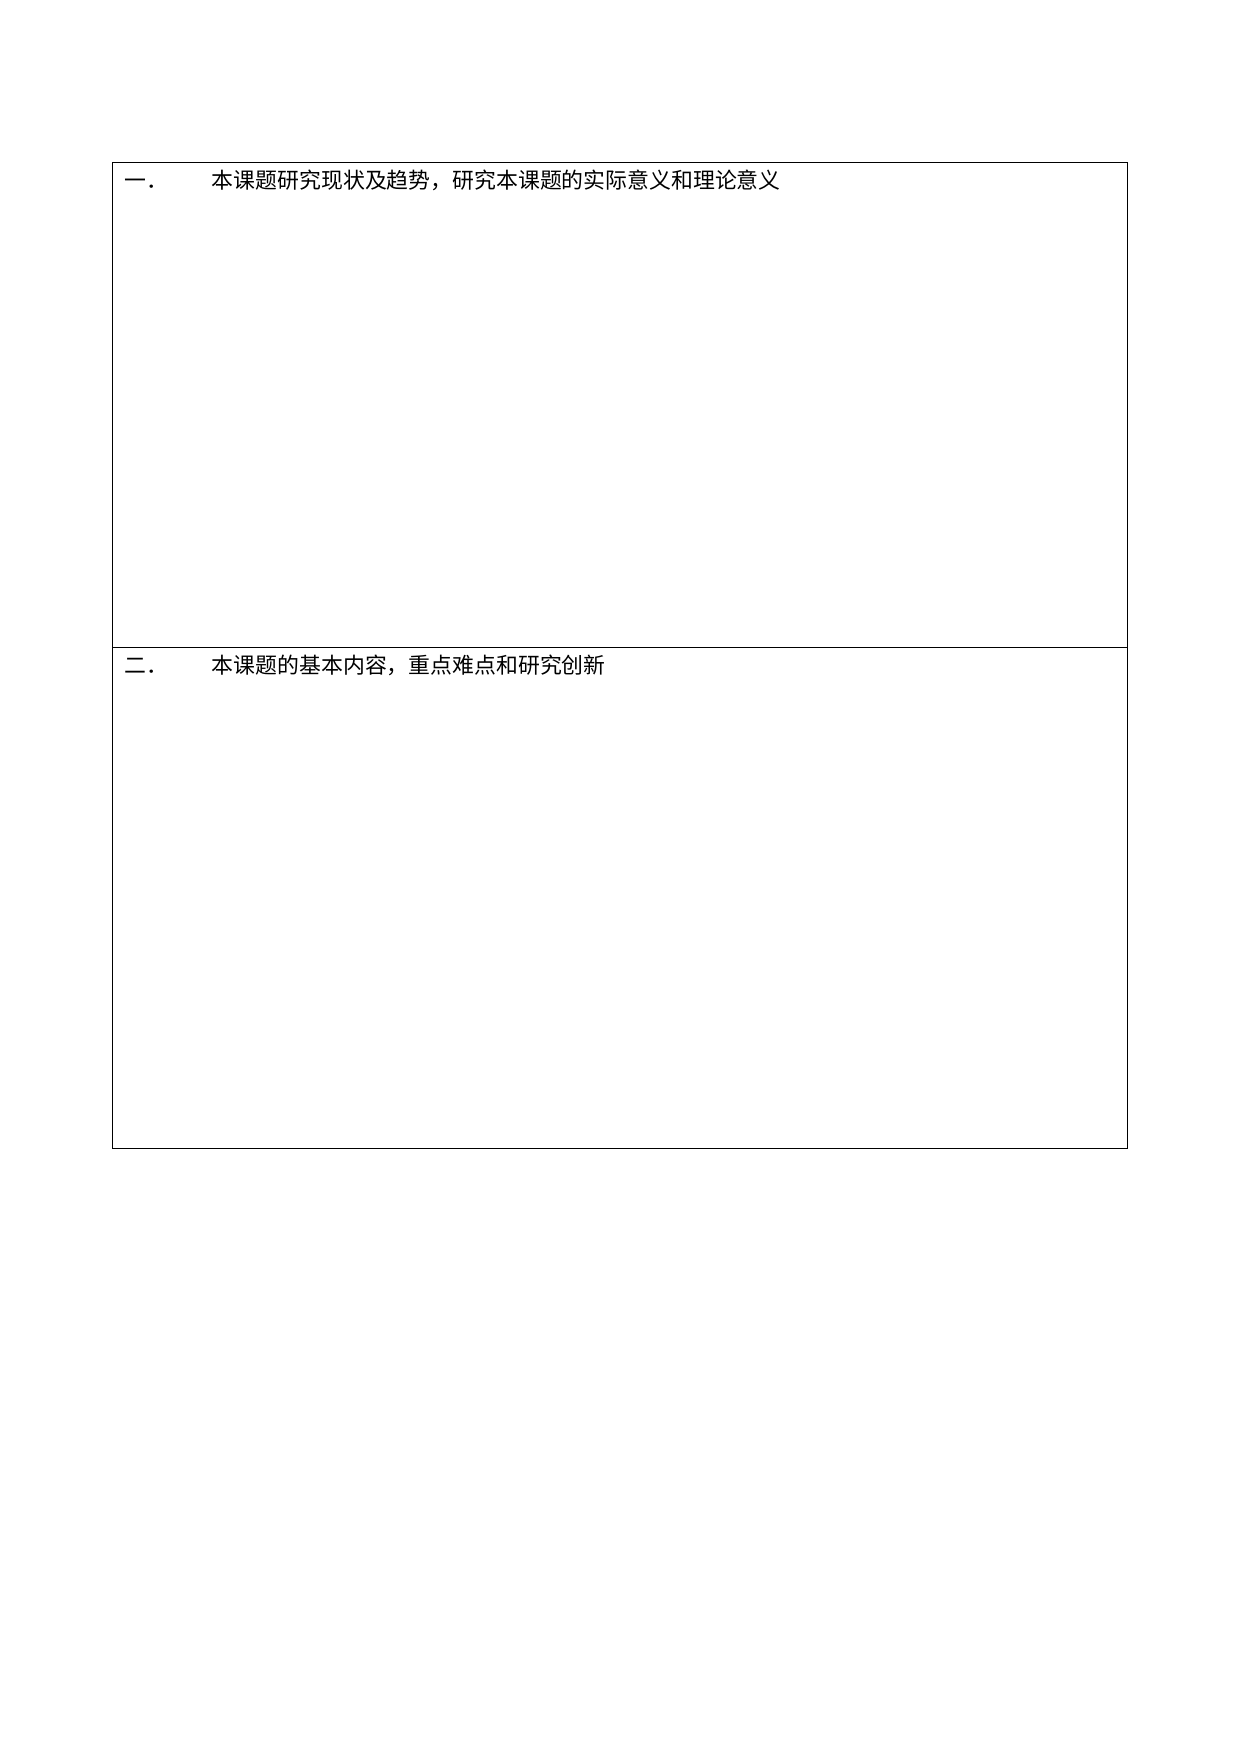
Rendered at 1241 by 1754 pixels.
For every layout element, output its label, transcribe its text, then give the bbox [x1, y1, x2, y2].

table_cell 本课题的基本内容，重点难点和研究创新 [113, 648, 1127, 1148]
table_cell 本课题研究现状及趋势，研究本课题的实际意义和理论意义 [113, 163, 1127, 647]
